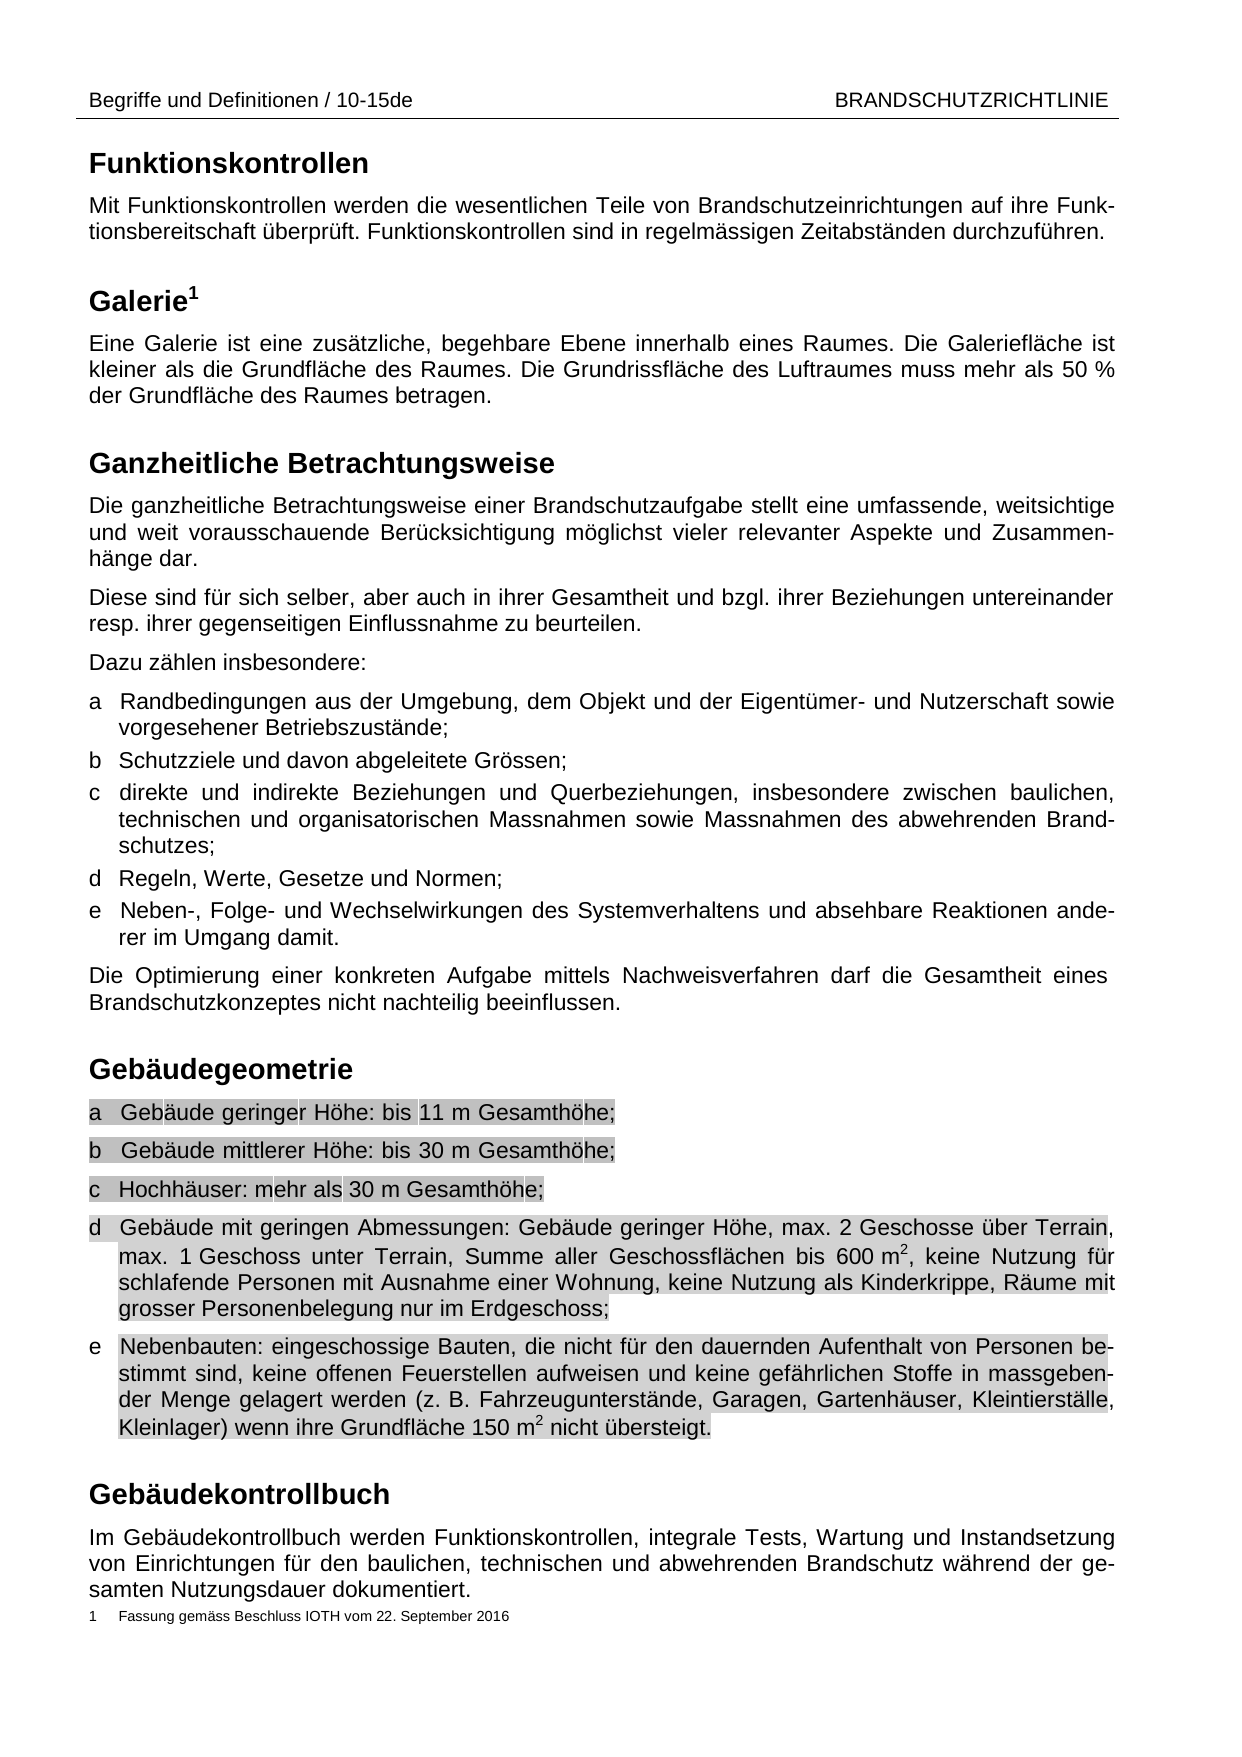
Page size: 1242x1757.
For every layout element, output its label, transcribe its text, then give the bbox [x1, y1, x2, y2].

text c direkte und indirekte Beziehungen und Querbeziehungen, insbesondere zwischen baulichen, technischen und organisatorischen Massnahmen sowie Massnahmen des abwehrenden Brand- schutzes; [89, 779, 1115, 858]
text d Regeln, Werte, Gesetze und Normen; [89, 864, 509, 891]
text Gebäudekontrollbuch [89, 1477, 398, 1511]
text Galerie1 [89, 281, 206, 317]
text Die Optimierung einer konkreten Aufgabe mittels Nachweisverfahren darf die Gesamtheit eines [89, 962, 1115, 988]
text e Neben-, Folge- und Wechselwirkungen des Systemverhaltens und absehbare Reaktionen ande- rer im Umgang damit. [89, 898, 1115, 950]
text a Gebäude geringer Höhe: bis 11 m Gesamthöhe; b Gebäude mittlerer Höhe: bis 30 m Gesamthöhe; c Hochhäuser: mehr als 30 m Gesamthöhe; [89, 1098, 615, 1202]
text Gebäudegeometrie [89, 1052, 361, 1086]
text Ganzheitliche Betrachtungsweise [89, 446, 562, 480]
text e Nebenbauten: eingeschossige Bauten, die nicht für den dauernden Aufenthalt von Personen be- stimmt sind, keine offenen Feuerstellen aufweisen und keine gefährlichen Stoffe in massgeben- der Menge gelagert werden (z. B. Fahrzeugunterstände, Garagen, Gartenhäuser, Kleintierställe, Kleinlager) wenn ihre Grundfläche 150 m2 nicht übersteigt. [89, 1334, 1115, 1440]
text Im Gebäudekontrollbuch werden Funktionskontrollen, integrale Tests, Wartung und Instandsetzung von Einrichtungen für den baulichen, technischen und abwehrenden Brandschutz während der ge- samten Nutzungsdauer dokumentiert. [89, 1523, 1115, 1602]
text Dazu zählen insbesondere: [89, 649, 373, 675]
text d Gebäude mit geringen Abmessungen: Gebäude geringer Höhe, max. 2 Geschosse über Terrain, max. 1 Geschoss unter Terrain, Summe aller Geschossflächen bis 600 m2, keine Nutzung für schlafende Personen mit Ausnahme einer Wohnung, keine Nutzung als Kinderkrippe, Räume mit grosser Personenbelegung nur im Erdgeschoss; [89, 1215, 1115, 1321]
text 1 Fassung gemäss Beschluss IOTH vom 22. September 2016 [89, 1608, 512, 1625]
text Mit Funktionskontrollen werden die wesentlichen Teile von Brandschutzeinrichtungen auf ihre Funk- tionsbereitschaft überprüft. Funktionskontrollen sind in regelmässigen Zeitabständen durchzuführen. [89, 192, 1115, 245]
text Funktionskontrollen [89, 146, 377, 179]
text Eine Galerie ist eine zusätzliche, begehbare Ebene innerhalb eines Raumes. Die Galeriefläche ist kleiner als die Grundfläche des Raumes. Die Grundrissfläche des Luftraumes muss mehr als 50 % der Grundfläche des Raumes betragen. [89, 330, 1115, 409]
text Brandschutzkonzeptes nicht nachteilig beeinflussen. [89, 989, 627, 1015]
text Diese sind für sich selber, aber auch in ihrer Gesamtheit und bzgl. ihrer Beziehungen untereinander resp. ihrer gegenseitigen Einflussnahme zu beurteilen. [89, 584, 1114, 637]
text b Schutzziele und davon abgeleitete Grössen; [89, 747, 574, 773]
text a Randbedingungen aus der Umgebung, dem Objekt und der Eigentümer- und Nutzerschaft sowie vorgesehener Betriebszustände; [89, 688, 1115, 741]
text Die ganzheitliche Betrachtungsweise einer Brandschutzaufgabe stellt eine umfassende, weitsichtige und weit vorausschauende Berücksichtigung möglichst vieler relevanter Aspekte und Zusammen- hänge dar. [89, 492, 1115, 571]
